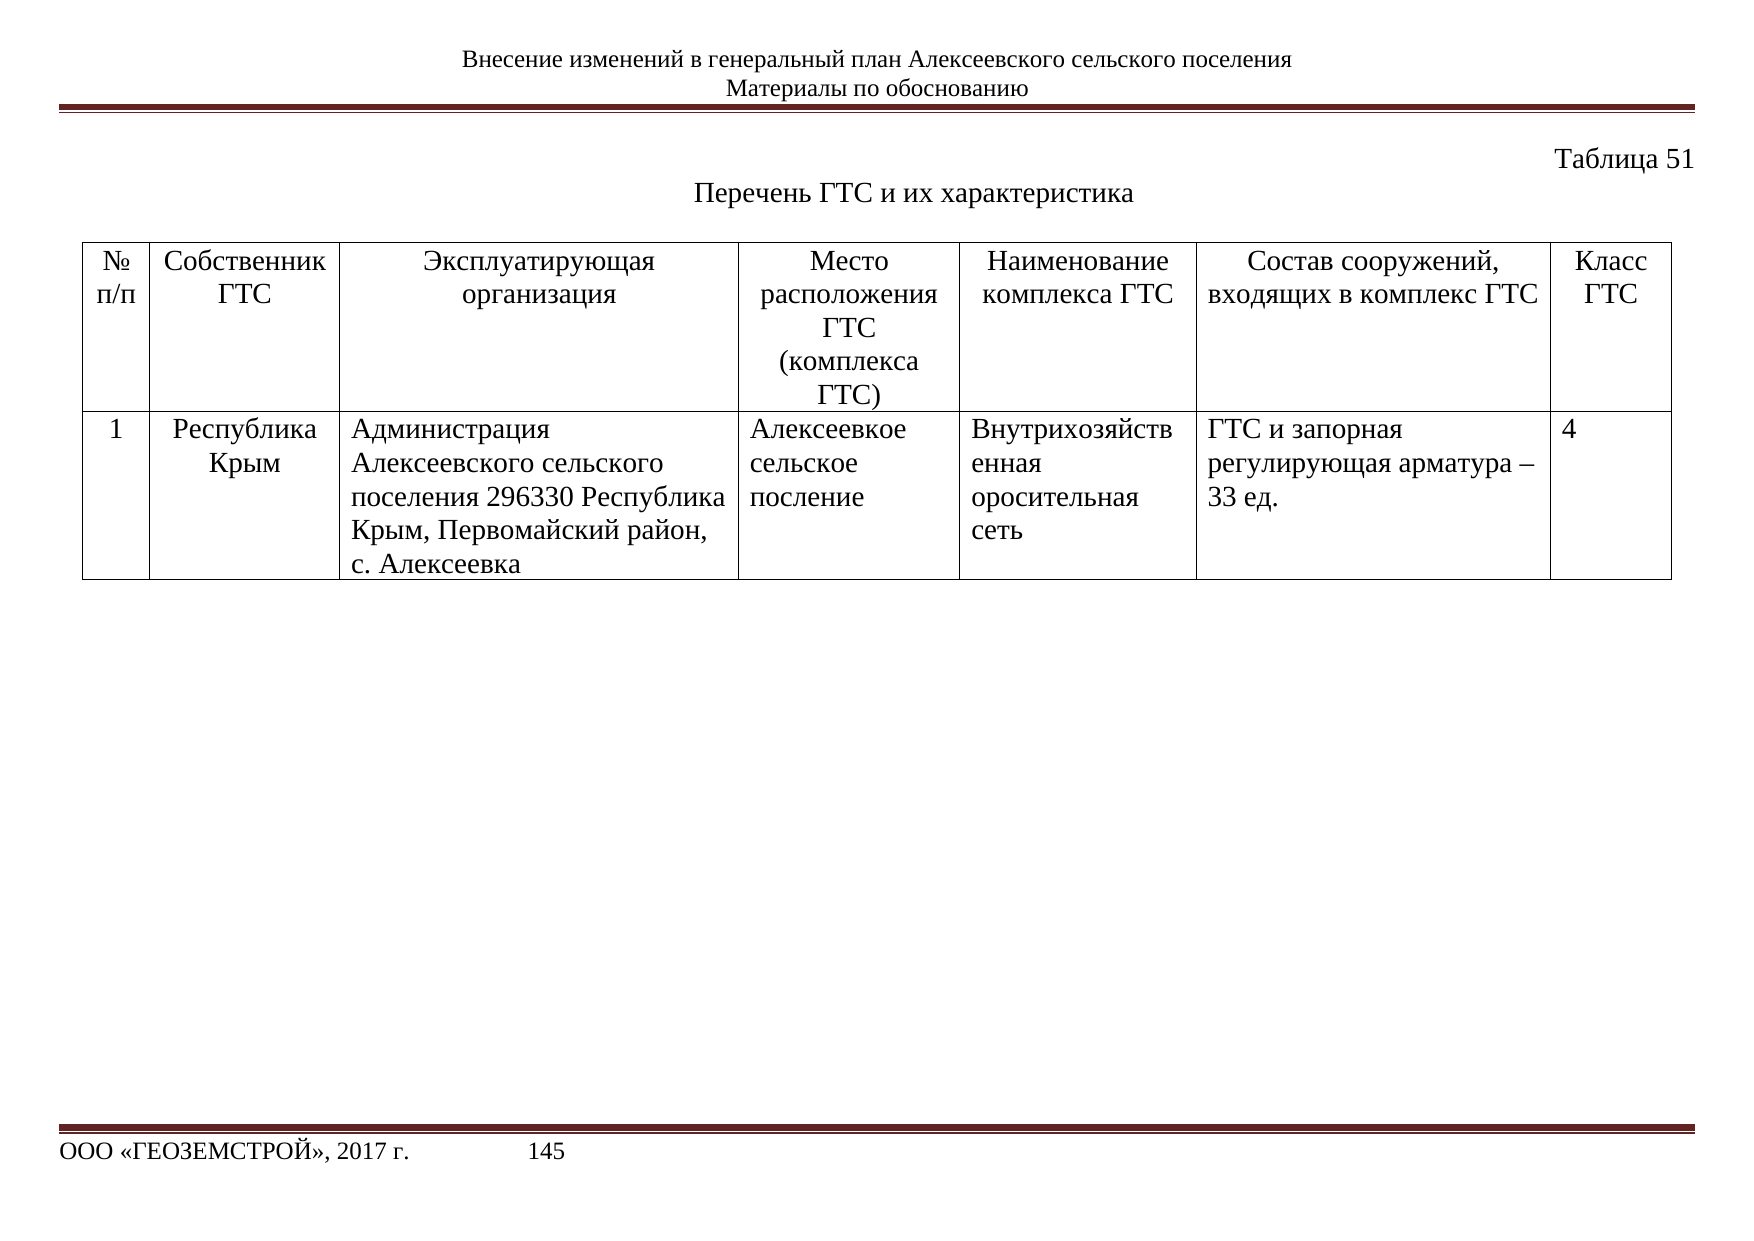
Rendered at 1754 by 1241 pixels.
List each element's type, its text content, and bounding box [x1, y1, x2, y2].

text Перечень ГТС и их характеристика [59, 175, 1695, 208]
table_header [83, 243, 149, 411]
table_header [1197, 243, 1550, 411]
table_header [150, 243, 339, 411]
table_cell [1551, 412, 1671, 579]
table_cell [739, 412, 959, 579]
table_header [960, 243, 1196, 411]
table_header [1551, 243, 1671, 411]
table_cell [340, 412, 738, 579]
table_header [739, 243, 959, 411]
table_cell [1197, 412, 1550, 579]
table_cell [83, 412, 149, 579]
text Таблица 51 [59, 141, 1695, 175]
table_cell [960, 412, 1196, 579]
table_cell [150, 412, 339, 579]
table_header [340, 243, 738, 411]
